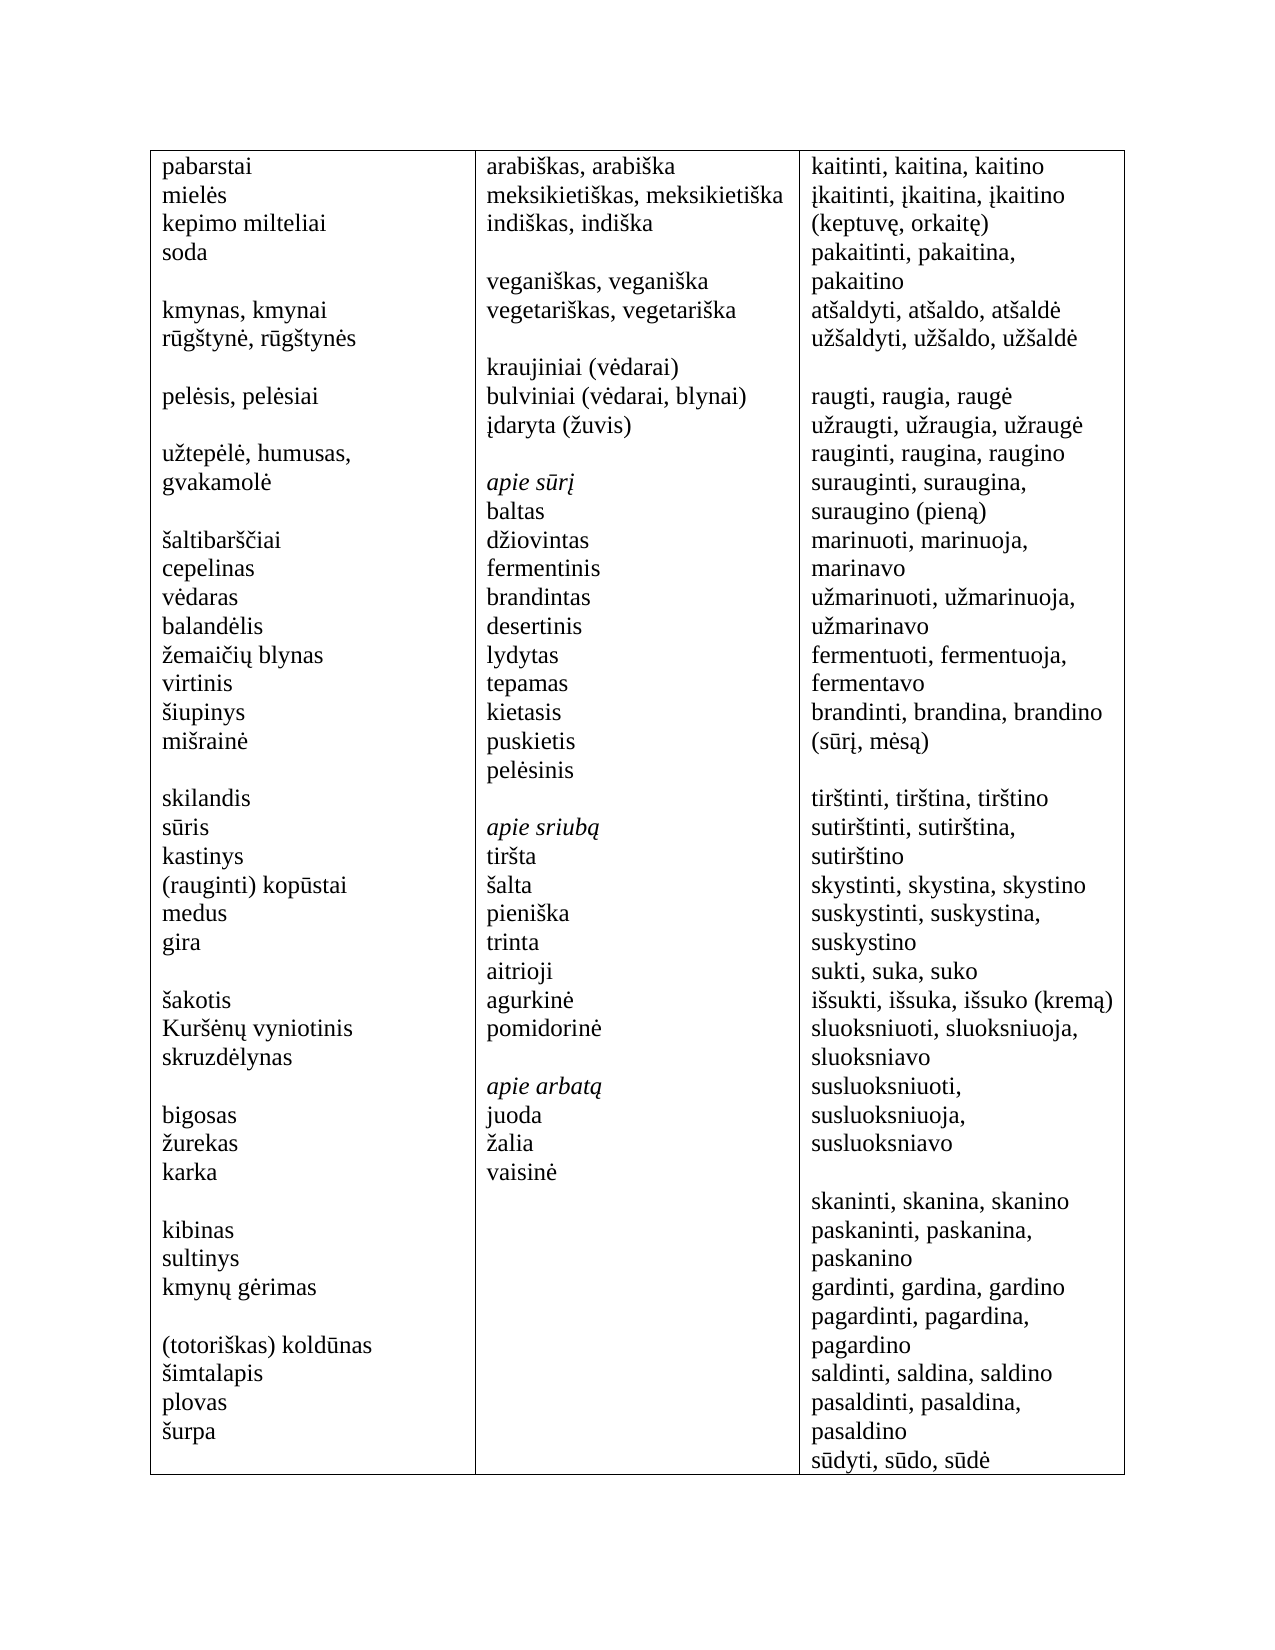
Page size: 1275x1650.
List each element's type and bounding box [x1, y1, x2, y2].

table_cell [800, 151, 1124, 1473]
table_cell [476, 151, 799, 1473]
table_cell [151, 151, 475, 1473]
